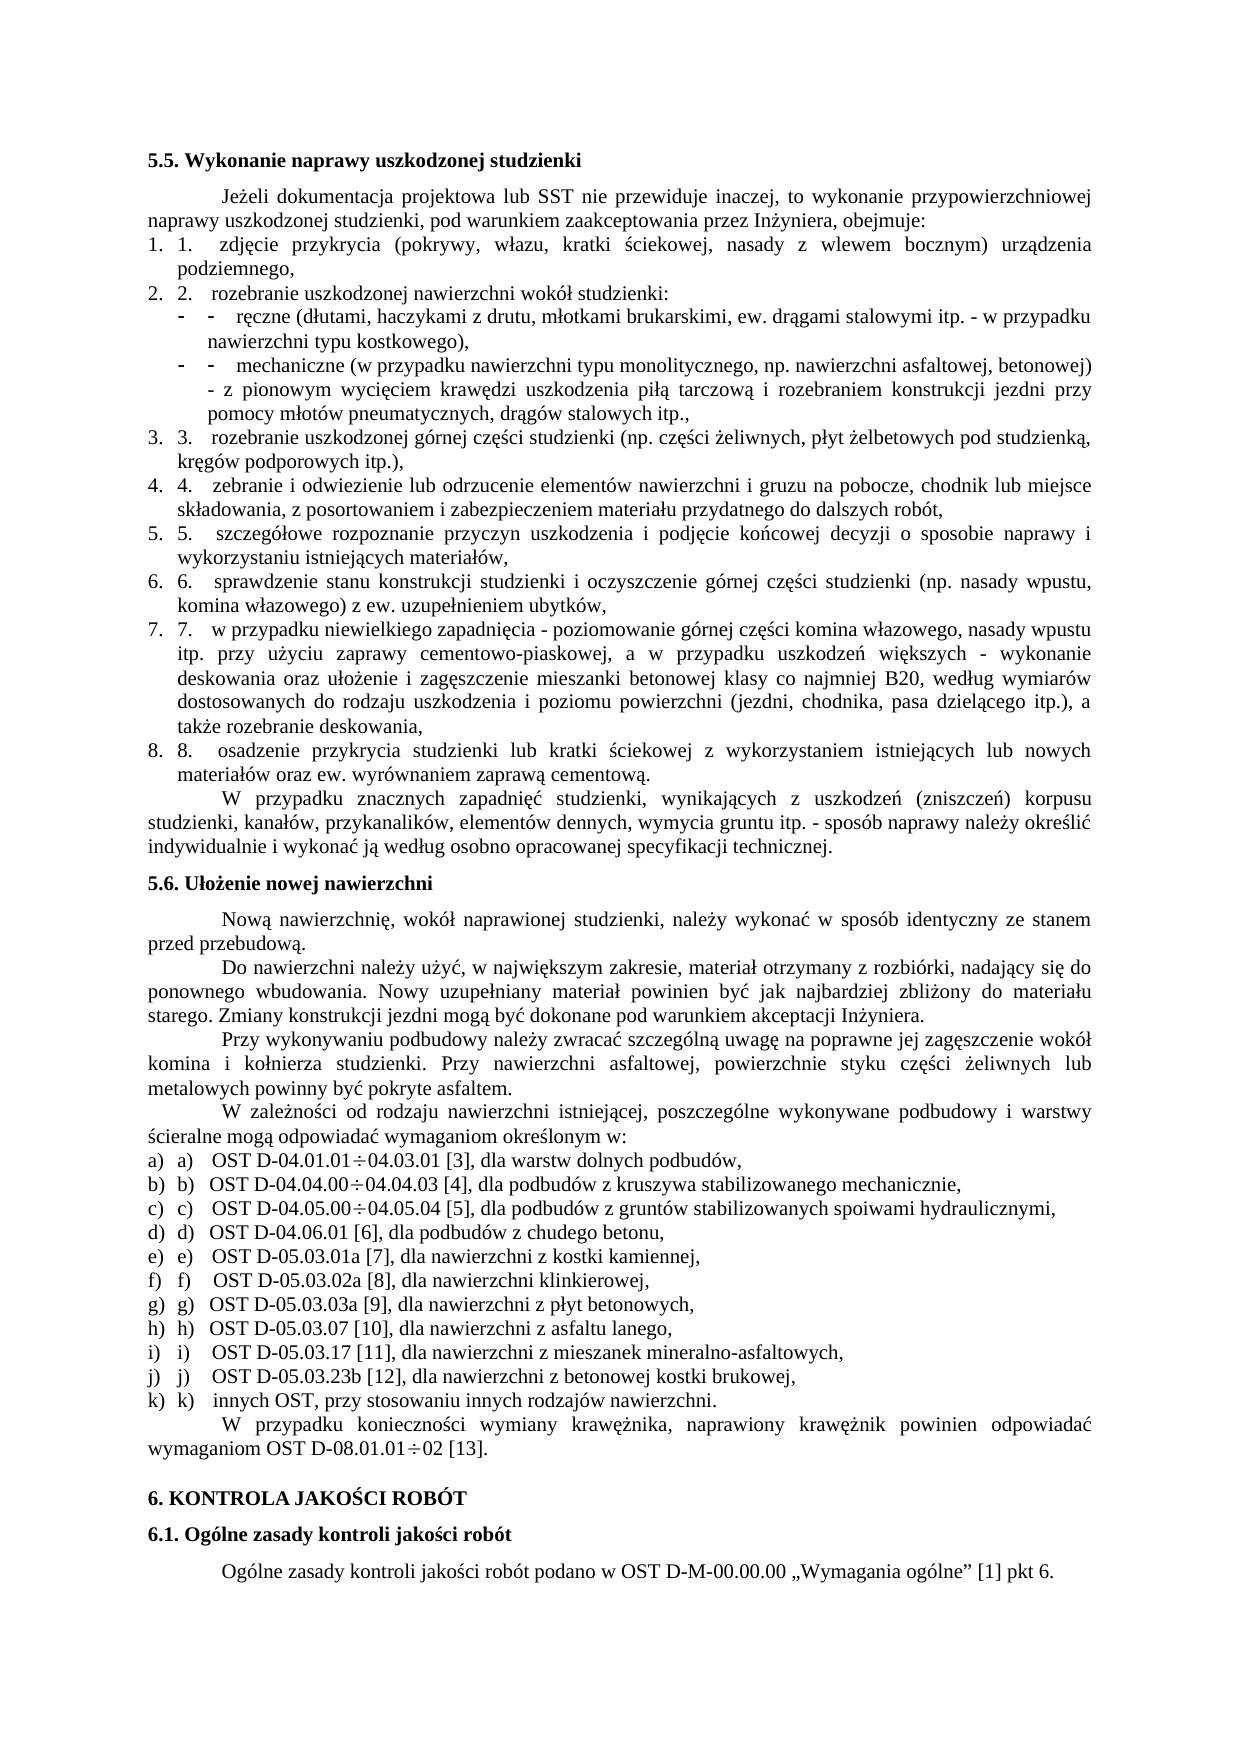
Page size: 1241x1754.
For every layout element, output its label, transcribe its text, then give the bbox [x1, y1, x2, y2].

text 5.6. Ułożenie nowej nawierzchni [148, 870, 1093, 894]
text 5.5. Wykonanie naprawy uszkodzonej studzienki [148, 148, 1093, 172]
text Do nawierzchni należy użyć, w największym zakresie, materiał otrzymany z rozbiórki, nadający się do ponownego wbudowania. Nowy uzupełniany materiał powinien być jak najbardziej zbliżony do materiału starego. Zmiany konstrukcji jezdni mogą być dokonane pod warunkiem akceptacji Inżyniera. [148, 955, 1093, 1027]
list  ręczne (dłutami, haczykami z drutu, młotkami brukarskimi, ew. drągami stalowymi itp. - w przypadku nawierzchni typu kostkowego), [178, 304, 1093, 353]
list 3. rozebranie uszkodzonej górnej części studzienki (np. części żeliwnych, płyt żelbetowych pod studzienką, kręgów podporowych itp.), [148, 425, 1093, 473]
text Nową nawierzchnię, wokół naprawionej studzienki, należy wykonać w sposób identyczny ze stanem przed przebudową. [148, 907, 1093, 955]
text W przypadku konieczności wymiany krawężnika, naprawiony krawężnik powinien odpowiadać wymaganiom OST D-08.01.0102 [13]. [148, 1412, 1093, 1460]
text W zależności od rodzaju nawierzchni istniejącej, poszczególne wykonywane podbudowy i warstwy ścieralne mogą odpowiadać wymaganiom określonym w: [148, 1099, 1093, 1148]
list 6. sprawdzenie stanu konstrukcji studzienki i oczyszczenie górnej części studzienki (np. nasady wpustu, komina włazowego) z ew. uzupełnieniem ubytków, [148, 569, 1093, 617]
list b) OST D-04.04.0004.04.03 [4], dla podbudów z kruszywa stabilizowanego mechanicznie, [148, 1172, 1093, 1196]
text Przy wykonywaniu podbudowy należy zwracać szczególną uwagę na poprawne jej zagęszczenie wokół komina i kołnierza studzienki. Przy nawierzchni asfaltowej, powierzchnie styku części żeliwnych lub metalowych powinny być pokryte asfaltem. [148, 1027, 1093, 1099]
list d) OST D-04.06.01 [6], dla podbudów z chudego betonu, [148, 1220, 1093, 1244]
text 6.1. Ogólne zasady kontroli jakości robót [148, 1522, 1093, 1546]
text 6. KONTROLA JAKOŚCI ROBÓT [148, 1485, 1093, 1509]
list h) OST D-05.03.07 [10], dla nawierzchni z asfaltu lanego, [148, 1316, 1093, 1340]
list  mechaniczne (w przypadku nawierzchni typu monolitycznego, np. nawierzchni asfaltowej, betonowej) - z pionowym wycięciem krawędzi uszkodzenia piłą tarczową i rozebraniem konstrukcji jezdni przy pomocy młotów pneumatycznych, drągów stalowych itp., [178, 353, 1093, 425]
list 1. zdjęcie przykrycia (pokrywy, włazu, kratki ściekowej, nasady z wlewem bocznym) urządzenia podziemnego, [148, 232, 1093, 280]
list g) OST D-05.03.03a [9], dla nawierzchni z płyt betonowych, [148, 1292, 1093, 1316]
list 2. rozebranie uszkodzonej nawierzchni wokół studzienki: [148, 280, 1093, 304]
list k) innych OST, przy stosowaniu innych rodzajów nawierzchni. [148, 1388, 1093, 1412]
list a) OST D-04.01.0104.03.01 [3], dla warstw dolnych podbudów, [148, 1148, 1093, 1172]
list 7. w przypadku niewielkiego zapadnięcia - poziomowanie górnej części komina włazowego, nasady wpustu itp. przy użyciu zaprawy cementowo-piaskowej, a w przypadku uszkodzeń większych - wykonanie deskowania oraz ułożenie i zagęszczenie mieszanki betonowej klasy co najmniej B20, według wymiarów dostosowanych do rodzaju uszkodzenia i poziomu powierzchni (jezdni, chodnika, pasa dzielącego itp.), a także rozebranie deskowania, [148, 617, 1093, 738]
list f) OST D-05.03.02a [8], dla nawierzchni klinkierowej, [148, 1268, 1093, 1292]
list c) OST D-04.05.0004.05.04 [5], dla podbudów z gruntów stabilizowanych spoiwami hydraulicznymi, [148, 1196, 1093, 1220]
list 4. zebranie i odwiezienie lub odrzucenie elementów nawierzchni i gruzu na pobocze, chodnik lub miejsce składowania, z posortowaniem i zabezpieczeniem materiału przydatnego do dalszych robót, [148, 473, 1093, 521]
list j) OST D-05.03.23b [12], dla nawierzchni z betonowej kostki brukowej, [148, 1364, 1093, 1388]
list 5. szczegółowe rozpoznanie przyczyn uszkodzenia i podjęcie końcowej decyzji o sposobie naprawy i wykorzystaniu istniejących materiałów, [148, 521, 1093, 569]
list i) OST D-05.03.17 [11], dla nawierzchni z mieszanek mineralno-asfaltowych, [148, 1340, 1093, 1364]
text Jeżeli dokumentacja projektowa lub SST nie przewiduje inaczej, to wykonanie przypowierzchniowej naprawy uszkodzonej studzienki, pod warunkiem zaakceptowania przez Inżyniera, obejmuje: [148, 184, 1093, 232]
text Ogólne zasady kontroli jakości robót podano w OST D-M-00.00.00 „Wymagania ogólne” [1] pkt 6. [148, 1558, 1093, 1583]
list 8. osadzenie przykrycia studzienki lub kratki ściekowej z wykorzystaniem istniejących lub nowych materiałów oraz ew. wyrównaniem zaprawą cementową. [148, 738, 1093, 786]
list e) OST D-05.03.01a [7], dla nawierzchni z kostki kamiennej, [148, 1244, 1093, 1268]
text W przypadku znacznych zapadnięć studzienki, wynikających z uszkodzeń (zniszczeń) korpusu studzienki, kanałów, przykanalików, elementów dennych, wymycia gruntu itp. - sposób naprawy należy określić indywidualnie i wykonać ją według osobno opracowanej specyfikacji technicznej. [148, 786, 1093, 858]
